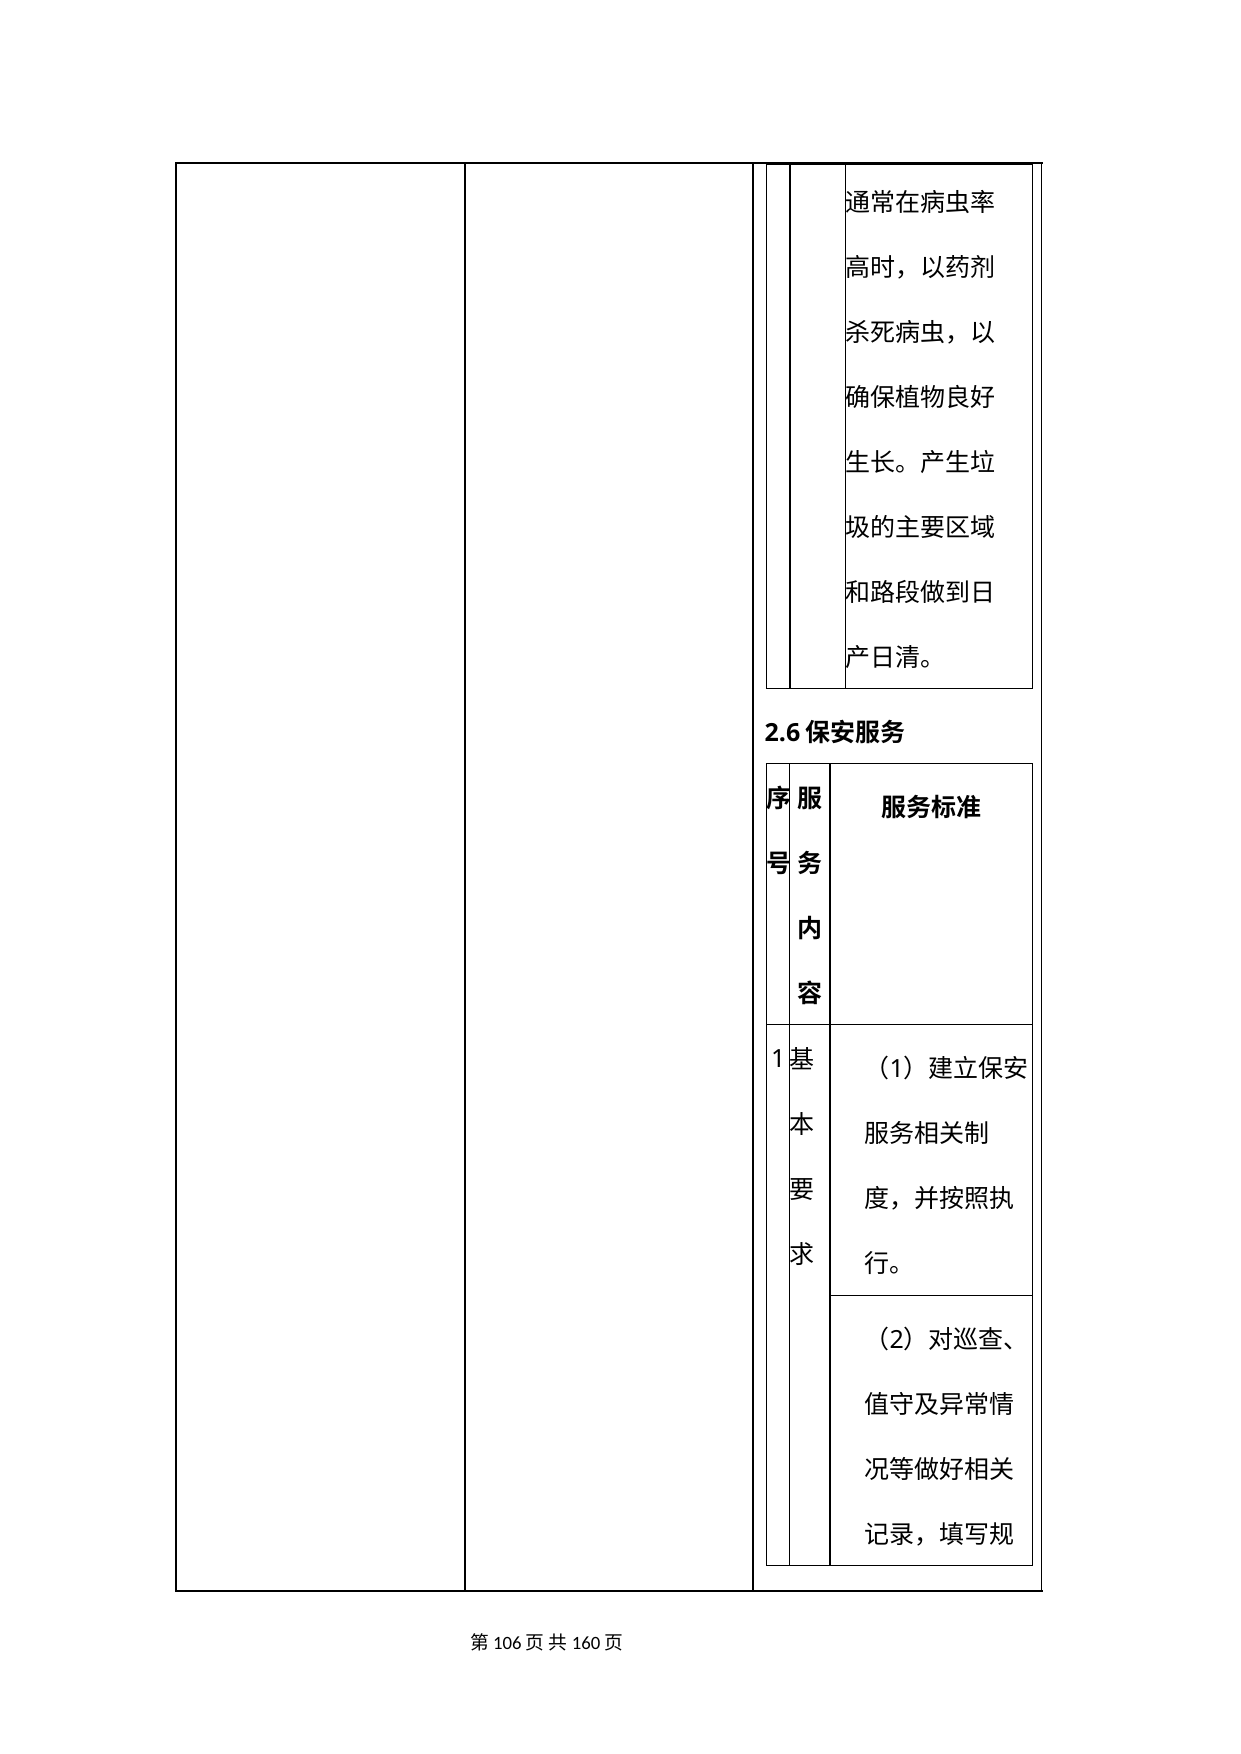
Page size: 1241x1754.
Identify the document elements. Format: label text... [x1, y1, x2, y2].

table_cell 2 [177, 164, 464, 1590]
table_cell [466, 164, 752, 1590]
